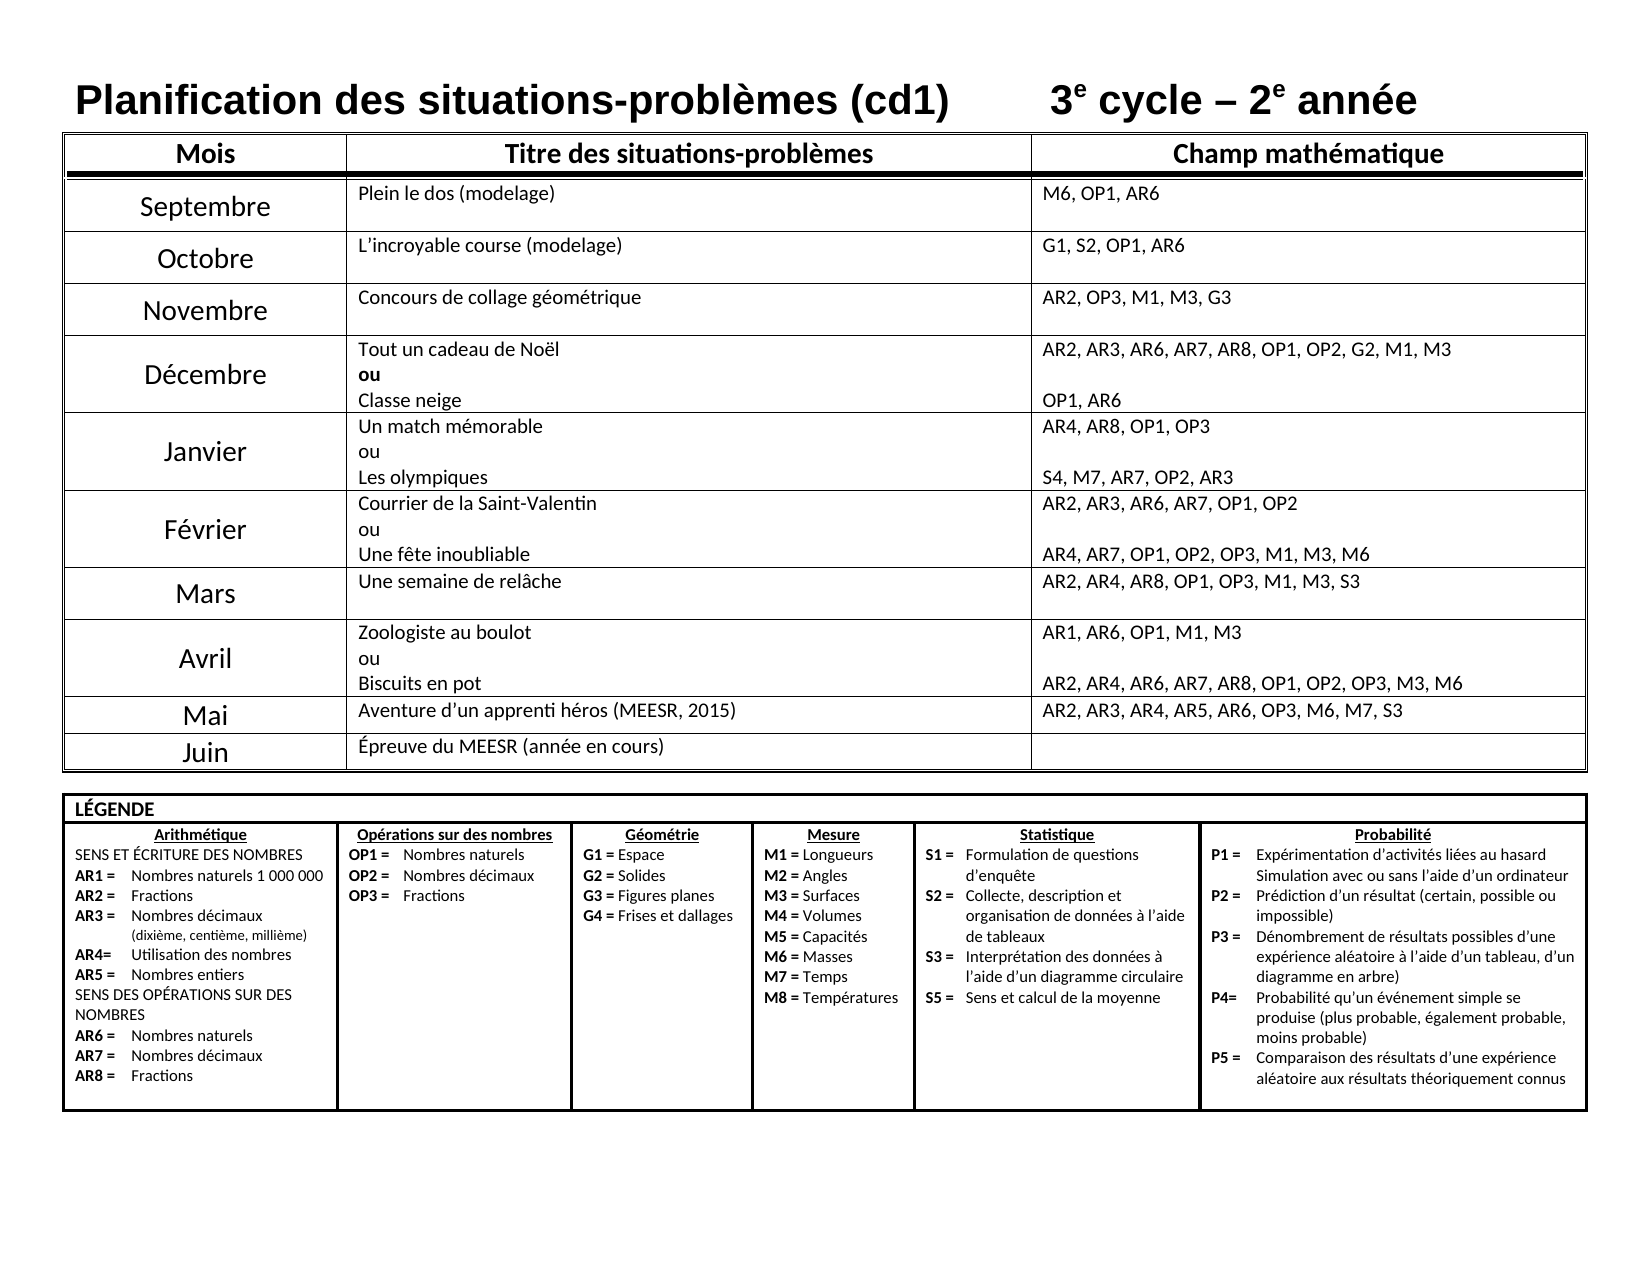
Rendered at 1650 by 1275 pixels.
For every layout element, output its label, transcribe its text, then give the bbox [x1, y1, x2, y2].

table_cell Septembre [64, 171, 346, 231]
table_cell Épreuve du MEESR (année en cours) [347, 734, 1031, 769]
table_cell Aventure d’un apprenti héros (MEESR, 2015) [347, 697, 1031, 733]
table_cell Géométrie G1 = Espace G2 = Solides G3 = Figures planes G4 = Frises et dallages [573, 824, 751, 1109]
table_cell L’incroyable course (modelage) [347, 232, 1031, 283]
table_cell Juin [65, 734, 346, 769]
table_cell Statistique S1 = Formulation de questions d’enquête S2 = Collecte, description et organisation de données à l’aide de tableaux S3 = Interprétation des données à l’aide d’un diagramme circulaire S5 = Sens et calcul de la moyenne [916, 824, 1198, 1109]
table_cell Zoologiste au boulot ou Biscuits en pot [347, 620, 1031, 696]
table_header Titre des situations-problèmes [347, 135, 1031, 171]
table_cell AR1, AR6, OP1, M1, M3 AR2, AR4, AR6, AR7, AR8, OP1, OP2, OP3, M3, M6 [1032, 620, 1585, 696]
table_header Mois [65, 135, 346, 171]
table_cell Arithmétique SENS ET ÉCRITURE DES NOMBRES AR1 = Nombres naturels 1 000 000 AR2 = Fractions AR3 = Nombres décimaux (dixième, centième, millième) AR4= Utilisation des nombres AR5 = Nombres entiers SENS DES OPÉRATIONS SUR DES NOMBRES AR6 = Nombres naturels AR7 = Nombres décimaux AR8 = Fractions [65, 824, 336, 1109]
table_cell Janvier [65, 413, 346, 489]
table_cell Opérations sur des nombres OP1 = Nombres naturels OP2 = Nombres décimaux OP3 = Fractions [339, 824, 570, 1109]
table_cell AR4, AR8, OP1, OP3 S4, M7, AR7, OP2, AR3 [1032, 413, 1585, 489]
table_cell [1032, 734, 1585, 769]
table_cell Avril [65, 620, 346, 696]
table_cell M6, OP1, AR6 [1032, 171, 1586, 231]
table_cell Courrier de la Saint-Valentin ou Une fête inoubliable [347, 491, 1031, 567]
table_cell Une semaine de relâche [347, 568, 1031, 619]
table_header Champ mathématique [1032, 135, 1585, 171]
table_cell Mai [65, 697, 346, 733]
table_cell AR2, AR3, AR6, AR7, OP1, OP2 AR4, AR7, OP1, OP2, OP3, M1, M3, M6 [1032, 491, 1585, 567]
table_cell Mesure M1 = Longueurs M2 = Angles M3 = Surfaces M4 = Volumes M5 = Capacités M6 = Masses M7 = Temps M8 = Températures [754, 824, 913, 1109]
table_cell AR2, AR4, AR8, OP1, OP3, M1, M3, S3 [1032, 568, 1585, 619]
table_cell Tout un cadeau de Noël ou Classe neige [347, 336, 1031, 412]
table_cell G1, S2, OP1, AR6 [1032, 232, 1585, 283]
table_cell Novembre [65, 284, 346, 335]
table_cell AR2, OP3, M1, M3, G3 [1032, 284, 1585, 335]
table_cell Probabilité P1 = Expérimentation d’activités liées au hasard Simulation avec ou sans l’aide d’un ordinateur P2 = Prédiction d’un résultat (certain, possible ou impossible) P3 = Dénombrement de résultats possibles d’une expérience aléatoire à l’aide d’un tableau, d’un diagramme en arbre) P4= Probabilité qu’un événement simple se produise (plus probable, également probable, moins probable) P5 = Comparaison des résultats d’une expérience aléatoire aux résultats théoriquement connus [1202, 824, 1585, 1109]
table_cell Février [65, 491, 346, 567]
text Planification des situations-problèmes (cd1) 3e cycle – 2e année [75, 75, 1575, 123]
table_cell Octobre [65, 232, 346, 283]
table_cell AR2, AR3, AR6, AR7, AR8, OP1, OP2, G2, M1, M3 OP1, AR6 [1032, 336, 1585, 412]
table_header Légende [65, 796, 1585, 821]
table_cell Mars [65, 568, 346, 619]
table_cell Un match mémorable ou Les olympiques [347, 413, 1031, 489]
table_cell Concours de collage géométrique [347, 284, 1031, 335]
table_cell AR2, AR3, AR4, AR5, AR6, OP3, M6, M7, S3 [1032, 697, 1585, 733]
table_cell Plein le dos (modelage) [347, 180, 1031, 231]
table_cell Décembre [65, 336, 346, 412]
